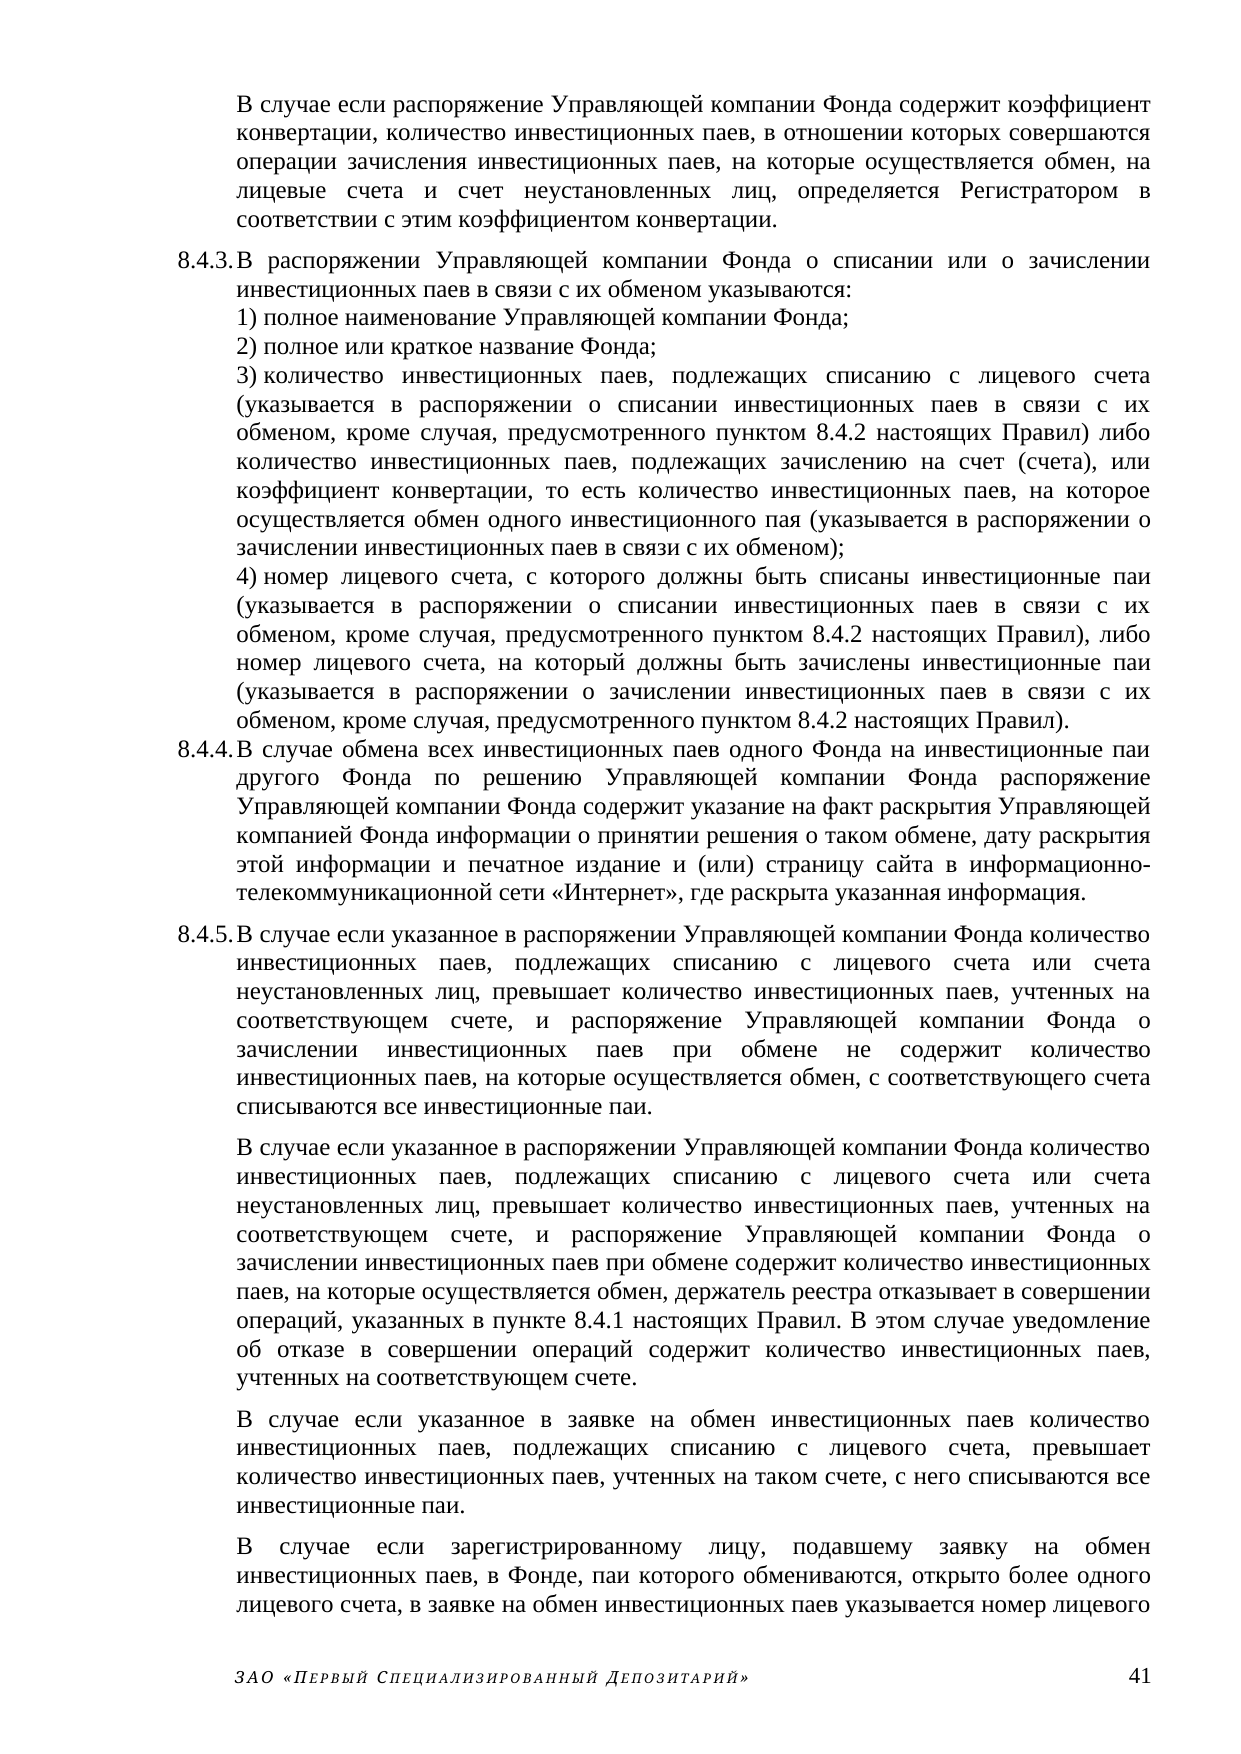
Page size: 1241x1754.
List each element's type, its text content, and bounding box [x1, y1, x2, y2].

text 4) номер лицевого счета, с которого должны быть списаны инвестиционные паи (указывается в распоряжении о списании инвестиционных паев в связи с их обменом, кроме случая, предусмотренного пунктом 8.4.2 настоящих Правил), либо номер лицевого счета, на который должны быть зачислены инвестиционные паи (указывается в распоряжении о зачислении инвестиционных паев в связи с их обменом, кроме случая, предусмотренного пунктом 8.4.2 настоящих Правил). [236, 561, 1152, 734]
text В случае если указанное в распоряжении Управляющей компании Фонда количество инвестиционных паев, подлежащих списанию с лицевого счета или счета неустановленных лиц, превышает количество инвестиционных паев, учтенных на соответствующем счете, и распоряжение Управляющей компании Фонда о зачислении инвестиционных паев при обмене содержит количество инвестиционных паев, на которые осуществляется обмен, держатель реестра отказывает в совершении операций, указанных в пункте 8.4.1 настоящих Правил. В этом случае уведомление об отказе в совершении операций содержит количество инвестиционных паев, учтенных на соответствующем счете. [236, 1132, 1152, 1391]
list В распоряжении Управляющей компании Фонда о списании или о зачислении инвестиционных паев в связи с их обменом указываются: [177, 245, 1152, 302]
text В случае если указанное в заявке на обмен инвестиционных паев количество инвестиционных паев, подлежащих списанию с лицевого счета, превышает количество инвестиционных паев, учтенных на таком счете, с него списываются все инвестиционные паи. [236, 1404, 1152, 1519]
text 1) полное наименование Управляющей компании Фонда; [236, 302, 1152, 331]
text 3) количество инвестиционных паев, подлежащих списанию с лицевого счета (указывается в распоряжении о списании инвестиционных паев в связи с их обменом, кроме случая, предусмотренного пунктом 8.4.2 настоящих Правил) либо количество инвестиционных паев, подлежащих зачислению на счет (счета), или коэффициент конвертации, то есть количество инвестиционных паев, на которое осуществляется обмен одного инвестиционного пая (указывается в распоряжении о зачислении инвестиционных паев в связи с их обменом); [236, 360, 1152, 561]
list В случае обмена всех инвестиционных паев одного Фонда на инвестиционные паи другого Фонда по решению Управляющей компании Фонда распоряжение Управляющей компании Фонда содержит указание на факт раскрытия Управляющей компанией Фонда информации о принятии решения о таком обмене, дату раскрытия этой информации и печатное издание и (или) страницу сайта в информационно-телекоммуникационной сети «Интернет», где раскрыта указанная информация. [177, 734, 1152, 906]
text 2) полное или краткое название Фонда; [236, 331, 1152, 360]
text В случае если распоряжение Управляющей компании Фонда содержит коэффициент конвертации, количество инвестиционных паев, в отношении которых совершаются операции зачисления инвестиционных паев, на которые осуществляется обмен, на лицевые счета и счет неустановленных лиц, определяется Регистратором в соответствии с этим коэффициентом конвертации. [236, 89, 1152, 232]
list В случае если указанное в распоряжении Управляющей компании Фонда количество инвестиционных паев, подлежащих списанию с лицевого счета или счета неустановленных лиц, превышает количество инвестиционных паев, учтенных на соответствующем счете, и распоряжение Управляющей компании Фонда о зачислении инвестиционных паев при обмене не содержит количество инвестиционных паев, на которые осуществляется обмен, с соответствующего счета списываются все инвестиционные паи. [177, 919, 1152, 1120]
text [236, 1531, 1152, 1617]
